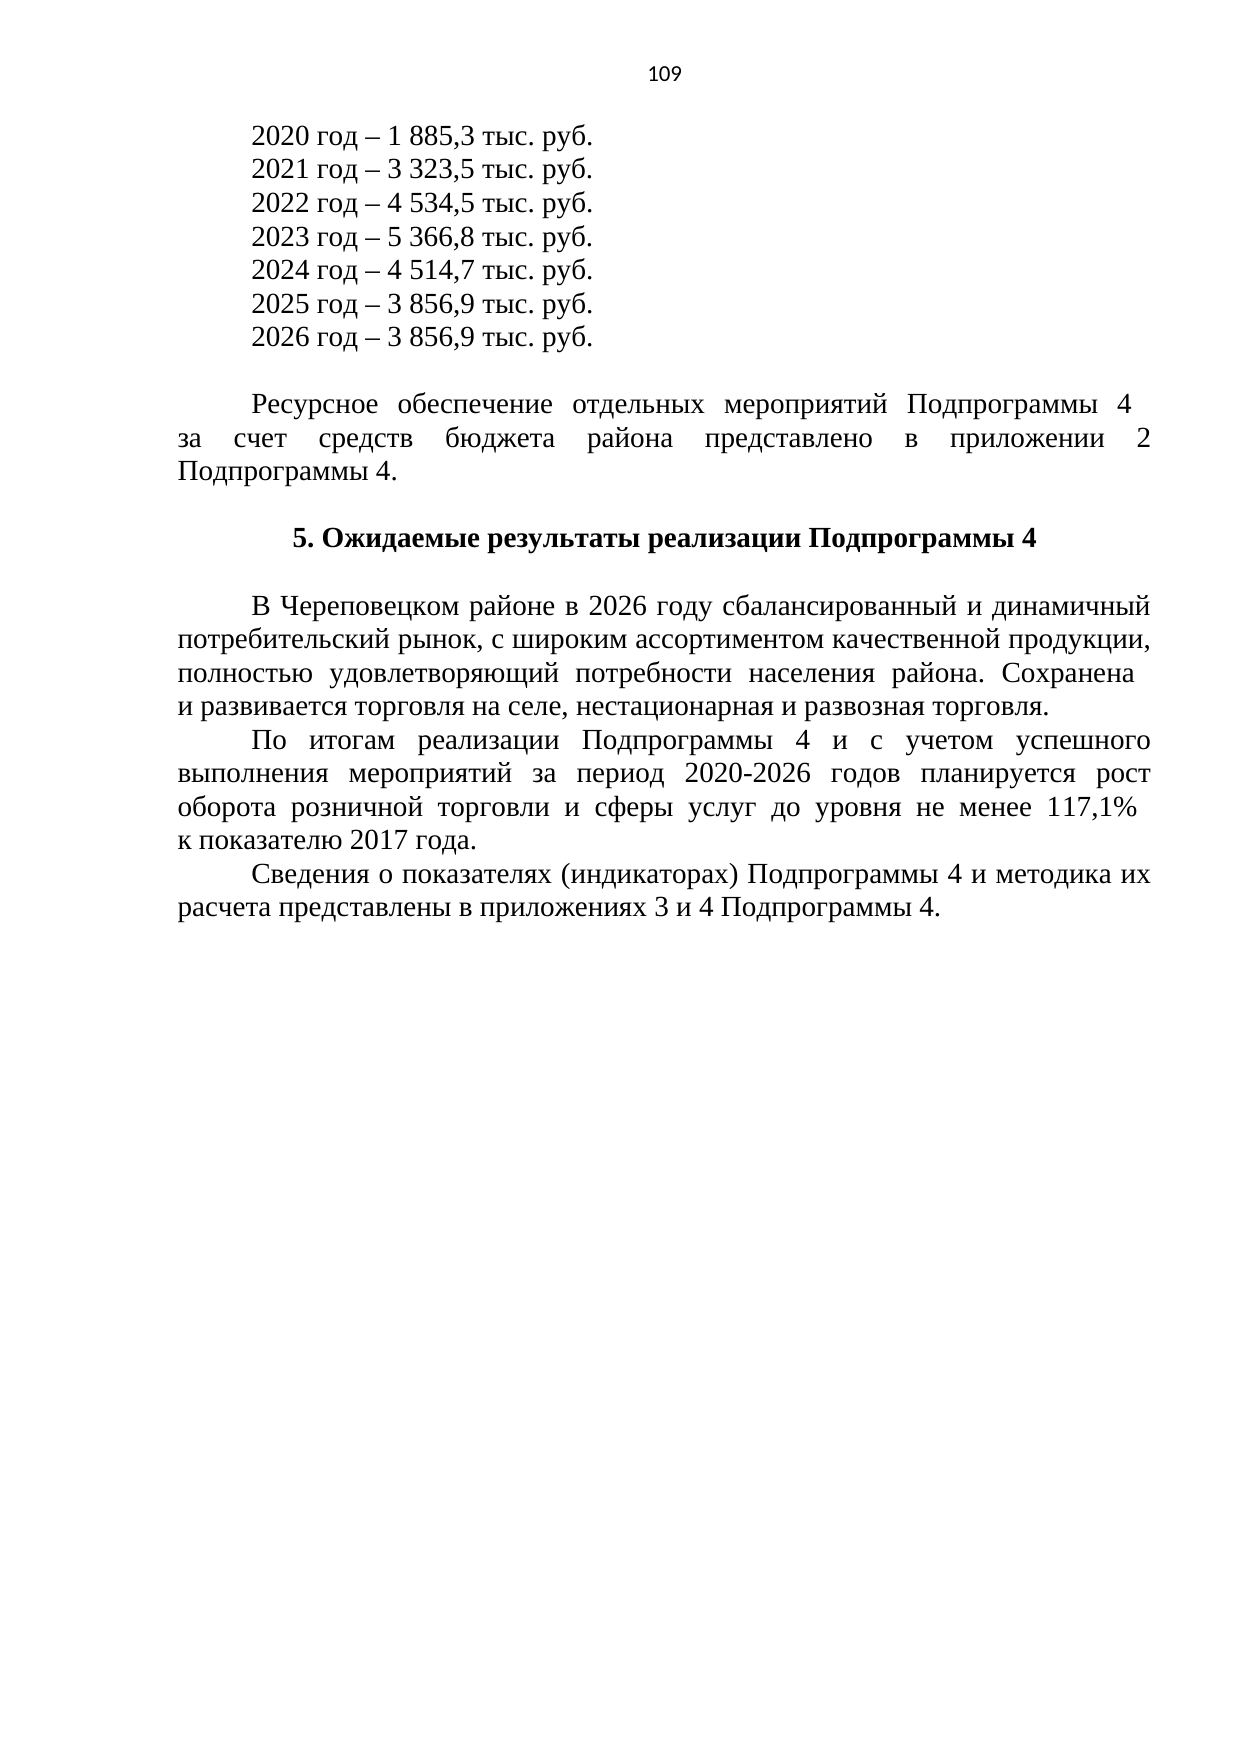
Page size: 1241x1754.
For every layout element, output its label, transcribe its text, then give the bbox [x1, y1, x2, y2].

text 2025 год – 3 856,9 тыс. руб. [177, 286, 1152, 319]
text 2024 год – 4 514,7 тыс. руб. [177, 252, 1152, 286]
list Ресурсное обеспечение отдельных мероприятий Подпрограммы 4 за счет средств бюджета района представлено в приложении 2 Подпрограммы 4. [177, 386, 1152, 487]
text 5. Ожидаемые результаты реализации Подпрограммы 4 [177, 521, 1152, 554]
text 2021 год – 3 323,5 тыс. руб. [177, 152, 1152, 185]
text По итогам реализации Подпрограммы 4 и с учетом успешного выполнения мероприятий за период 2020-2026 годов планируется рост оборота розничной торговли и сферы услуг до уровня не менее 117,1% к показателю 2017 года. [177, 722, 1152, 856]
text В Череповецком районе в 2026 году сбалансированный и динамичный потребительский рынок, с широким ассортиментом качественной продукции, полностью удовлетворяющий потребности населения района. Сохранена и развивается торговля на селе, нестационарная и развозная торговля. [177, 588, 1152, 722]
text 2026 год – 3 856,9 тыс. руб. [177, 319, 1152, 353]
text 2020 год – 1 885,3 тыс. руб. [177, 118, 1152, 152]
text 2023 год – 5 366,8 тыс. руб. [177, 219, 1152, 252]
text Сведения о показателях (индикаторах) Подпрограммы 4 и методика их расчета представлены в приложениях 3 и 4 Подпрограммы 4. [177, 856, 1152, 923]
text 2022 год – 4 534,5 тыс. руб. [177, 185, 1152, 219]
